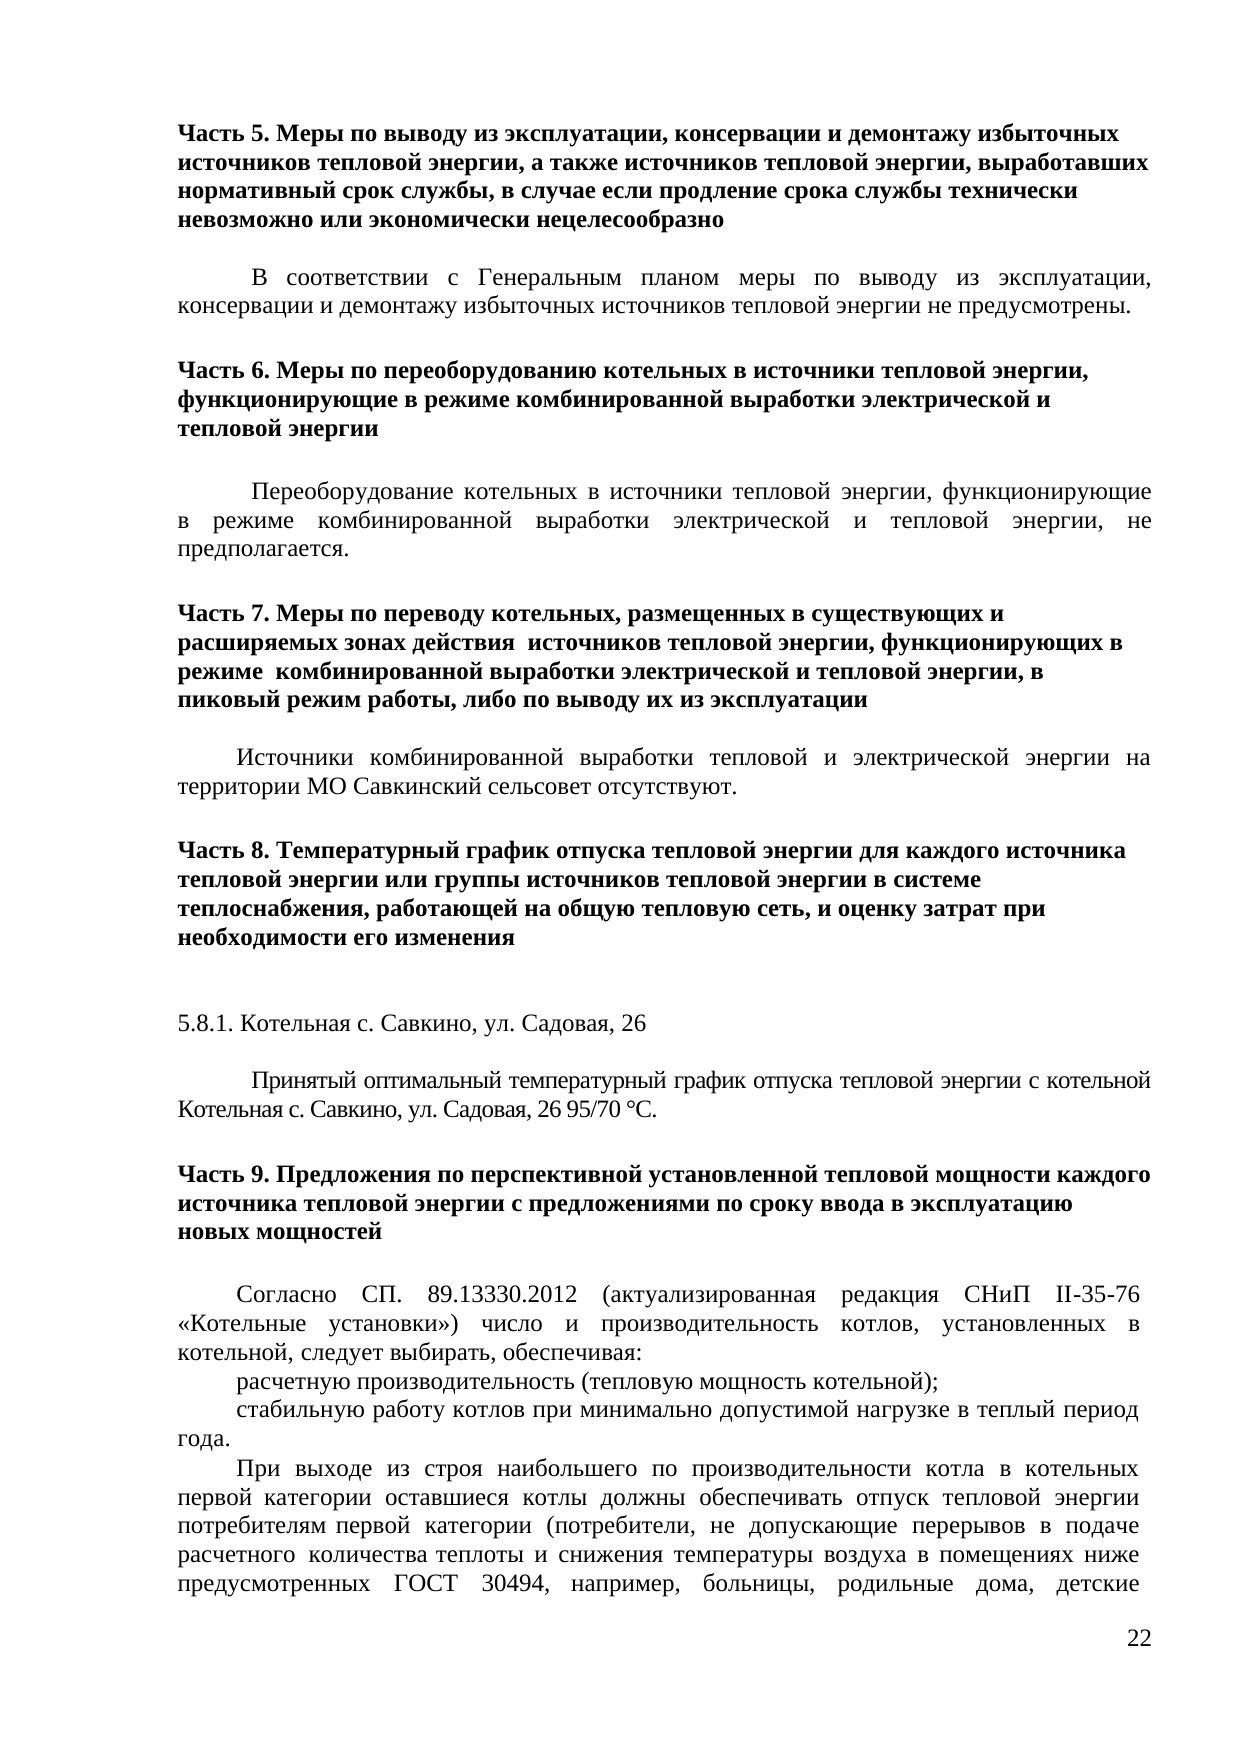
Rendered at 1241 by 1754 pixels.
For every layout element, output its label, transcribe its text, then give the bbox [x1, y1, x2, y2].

subtitle Часть 7. Меры по переводу котельных, размещенных в существующих и расширяемых зонах действия источников тепловой энергии, функционирующих в режиме комбинированной выработки электрической и тепловой энергии, в пиковый режим работы, либо по выводу их из эксплуатации [177, 598, 1152, 713]
text расчетную производительность (тепловую мощность котельной); [177, 1366, 1152, 1394]
text 5.8.1. Котельная с. Савкино, ул. Садовая, 26 [177, 1008, 1152, 1037]
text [177, 1453, 1139, 1597]
text Переоборудование котельных в источники тепловой энергии, функционирующие в режиме комбинированной выработки электрической и тепловой энергии, не предполагается. [177, 476, 1152, 562]
text В соответствии с Генеральным планом меры по выводу из эксплуатации, консервации и демонтажу избыточных источников тепловой энергии не предусмотрены. [177, 262, 1152, 319]
subtitle Часть 8. Температурный график отпуска тепловой энергии для каждого источника тепловой энергии или группы источников тепловой энергии в системе теплоснабжения, работающей на общую тепловую сеть, и оценку затрат при необходимости его изменения [177, 835, 1152, 950]
subtitle Часть 5. Меры по выводу из эксплуатации, консервации и демонтажу избыточных источников тепловой энергии, а также источников тепловой энергии, выработавших нормативный срок службы, в случае если продление срока службы технически невозможно или экономически нецелесообразно [177, 118, 1152, 233]
text стабильную работу котлов при минимально допустимой нагрузке в теплый период года. [177, 1394, 1139, 1452]
text Принятый оптимальный температурный график отпуска тепловой энергии с котельной Котельная с. Савкино, ул. Садовая, 26 95/70 °С. [177, 1065, 1152, 1123]
subtitle Часть 9. Предложения по перспективной установленной тепловой мощности каждого источника тепловой энергии с предложениями по сроку ввода в эксплуатацию новых мощностей [177, 1159, 1152, 1245]
text Согласно СП. 89.13330.2012 (актуализированная редакция СНиП II-35-76 «Котельные установки») число и производительность котлов, установленных в котельной, следует выбирать, обеспечивая: [177, 1279, 1140, 1366]
text Источники комбинированной выработки тепловой и электрической энергии на территории МО Савкинский сельсовет отсутствуют. [177, 742, 1152, 799]
subtitle Часть 6. Меры по переоборудованию котельных в источники тепловой энергии, функционирующие в режиме комбинированной выработки электрической и тепловой энергии [177, 355, 1152, 442]
